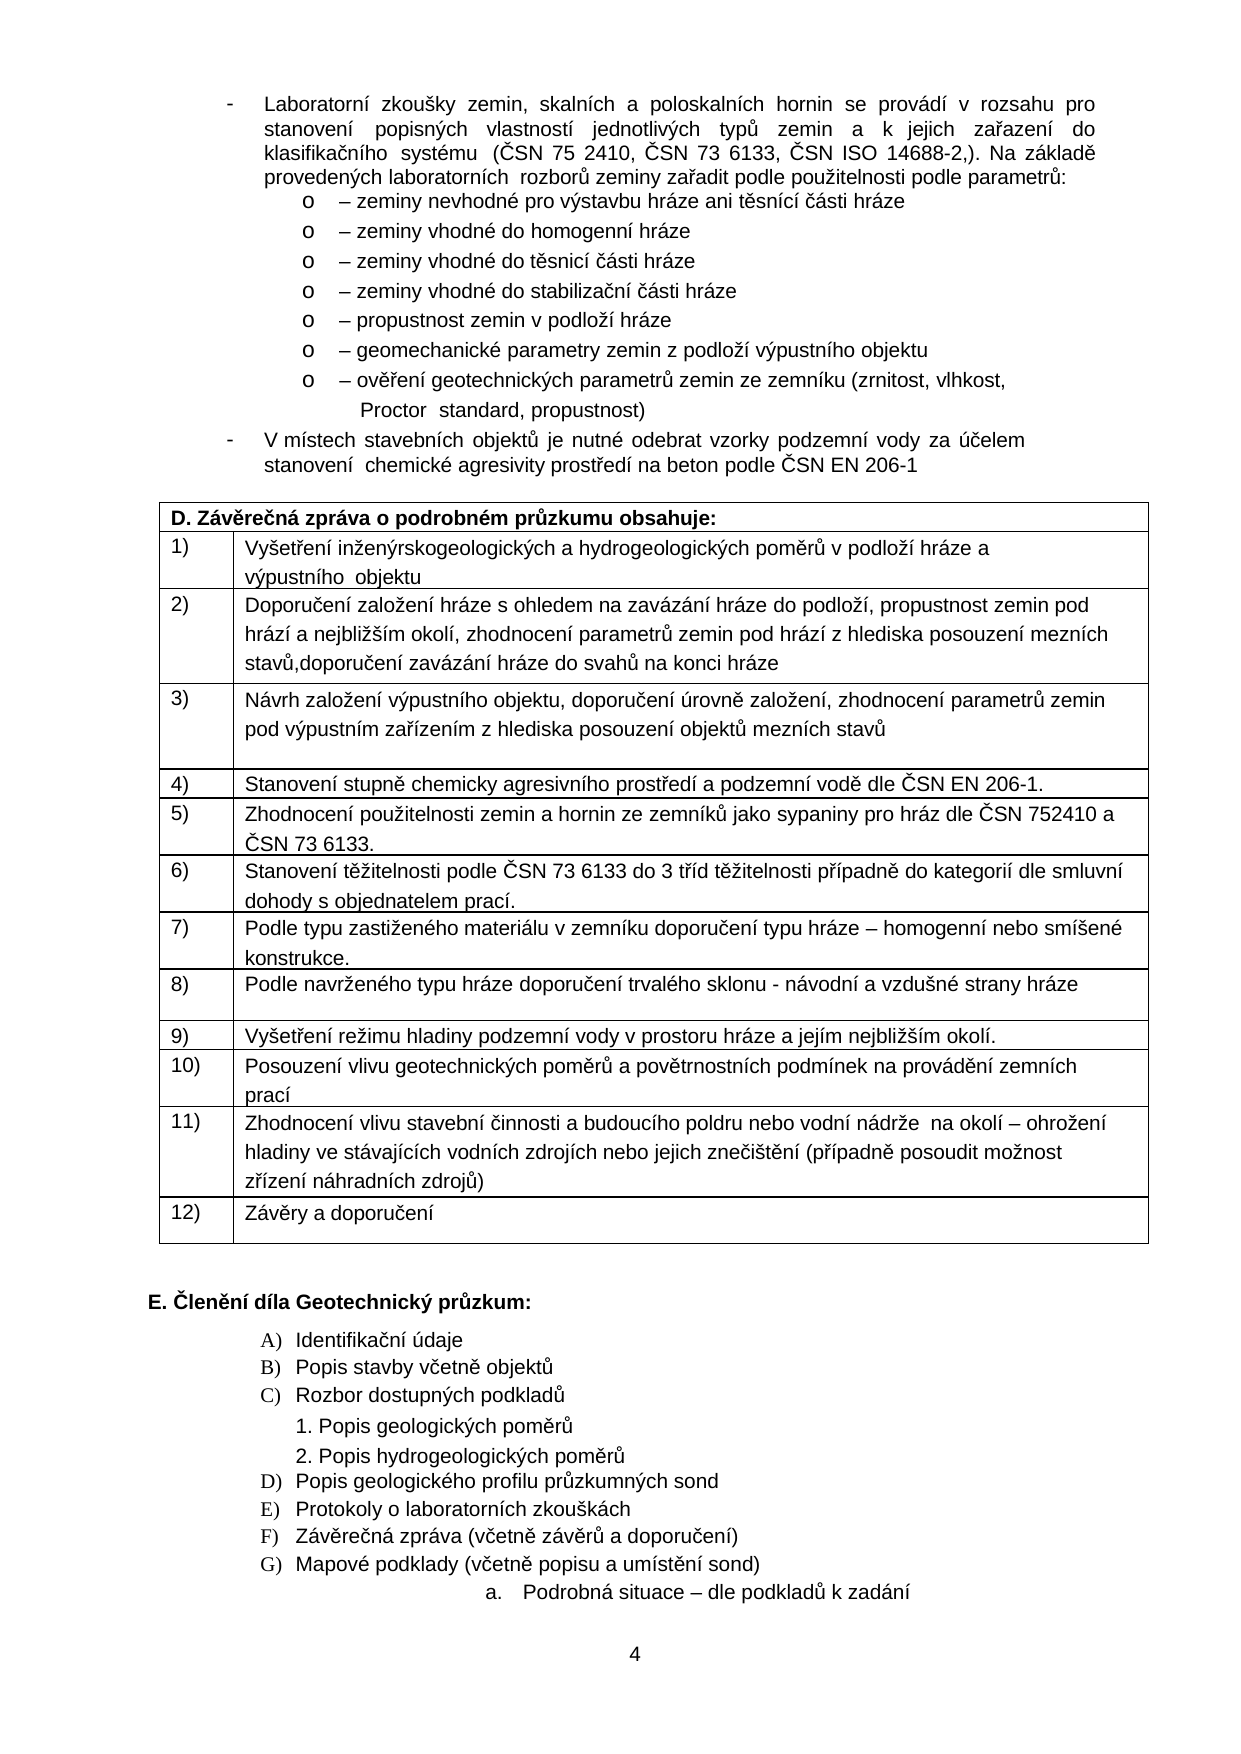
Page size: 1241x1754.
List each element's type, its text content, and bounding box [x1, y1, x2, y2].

list Popis geologického profilu průzkumných sond [260, 1469, 1122, 1493]
table_cell Vyšetření inženýrskogeologických a hydrogeologických poměrů v podloží hráze a výpustního objektu [234, 532, 1148, 588]
table_cell Posouzení vlivu geotechnických poměrů a povětrnostních podmínek na provádění zemních prací [234, 1050, 1148, 1106]
table_cell 10) [160, 1050, 233, 1106]
table_cell Podle navrženého typu hráze doporučení trvalého sklonu - návodní a vzdušné strany hráze [234, 970, 1148, 1020]
table_cell 9) [160, 1021, 233, 1049]
list Identifikační údaje [260, 1327, 1122, 1352]
list – zeminy vhodné do těsnicí části hráze [301, 248, 1122, 275]
table_cell Návrh založení výpustního objektu, doporučení úrovně založení, zhodnocení parametrů zemin pod výpustním zařízením z hlediska posouzení objektů mezních stavů [234, 684, 1148, 768]
table_cell 3) [160, 684, 233, 768]
table_cell 7) [160, 913, 233, 968]
list – ověření geotechnických parametrů zemin ze zemníku (zrnitost, vlhkost, Proctor standard, propustnost) [301, 368, 1054, 421]
list – zeminy vhodné do stabilizační části hráze [301, 278, 1122, 305]
list Popis stavby včetně objektů [260, 1355, 1122, 1379]
list V místech stavebních objektů je nutné odebrat vzorky podzemní vody za účelem stanovení chemické agresivity prostředí na beton podle ČSN EN 206-1 [226, 425, 1096, 477]
text E. Členění díla Geotechnický průzkum: [148, 1286, 1122, 1315]
table_cell 8) [160, 970, 233, 1020]
table_cell 11) [160, 1107, 233, 1196]
table_cell 5) [160, 799, 233, 854]
table_cell Vyšetření režimu hladiny podzemní vody v prostoru hráze a jejím nejbližším okolí. [234, 1021, 1148, 1049]
table_cell Závěry a doporučení [234, 1198, 1148, 1243]
table_cell Stanovení stupně chemicky agresivního prostředí a podzemní vodě dle ČSN EN 206-1. [234, 770, 1148, 797]
list Protokoly o laboratorních zkouškách [260, 1497, 1122, 1521]
list – zeminy nevhodné pro výstavbu hráze ani těsnící části hráze [301, 188, 1122, 215]
list Laboratorní zkoušky zemin, skalních a poloskalních hornin se provádí v rozsahu pro stanovení popisných vlastností jednotlivých typů zemin a k jejich zařazení do klasifikačního systému (ČSN 75 2410, ČSN 73 6133, ČSN ISO 14688-2,). Na základě provedených laboratorních rozborů zeminy zařadit podle použitelnosti podle parametrů: [226, 89, 1096, 188]
table_cell Zhodnocení vlivu stavební činnosti a budoucího poldru nebo vodní nádrže na okolí – ohrožení hladiny ve stávajících vodních zdrojích nebo jejich znečištění (případně posoudit možnost zřízení náhradních zdrojů) [234, 1107, 1148, 1196]
table_header D. Závěrečná zpráva o podrobném průzkumu obsahuje: [160, 503, 1148, 531]
list Závěrečná zpráva (včetně závěrů a doporučení) [260, 1524, 1122, 1548]
list – zeminy vhodné do homogenní hráze [301, 218, 1122, 245]
table_cell 1) [160, 532, 233, 588]
table_cell 4) [160, 770, 233, 797]
table_cell Stanovení těžitelnosti podle ČSN 73 6133 do 3 tříd těžitelnosti případně do kategorií dle smluvní dohody s objednatelem prací. [234, 856, 1148, 911]
text 1. Popis geologických poměrů [295, 1411, 1122, 1440]
table_cell Doporučení založení hráze s ohledem na zavázání hráze do podloží, propustnost zemin pod hrází a nejbližším okolí, zhodnocení parametrů zemin pod hrází z hlediska posouzení mezních stavů,doporučení zavázání hráze do svahů na konci hráze [234, 589, 1148, 682]
list Mapové podklady (včetně popisu a umístění sond) [260, 1552, 1122, 1576]
list – propustnost zemin v podloží hráze [301, 308, 1122, 335]
table_cell Zhodnocení použitelnosti zemin a hornin ze zemníků jako sypaniny pro hráz dle ČSN 752410 a ČSN 73 6133. [234, 799, 1148, 854]
table_cell 12) [160, 1198, 233, 1243]
list Rozbor dostupných podkladů [260, 1383, 1122, 1407]
text 2. Popis hydrogeologických poměrů [295, 1440, 1122, 1469]
table_cell 6) [160, 856, 233, 911]
list – geomechanické parametry zemin z podloží výpustního objektu [301, 338, 1122, 365]
list Podrobná situace – dle podkladů k zadání [485, 1580, 1122, 1604]
table_cell Podle typu zastiženého materiálu v zemníku doporučení typu hráze – homogenní nebo smíšené konstrukce. [234, 913, 1148, 968]
table_cell 2) [160, 589, 233, 682]
